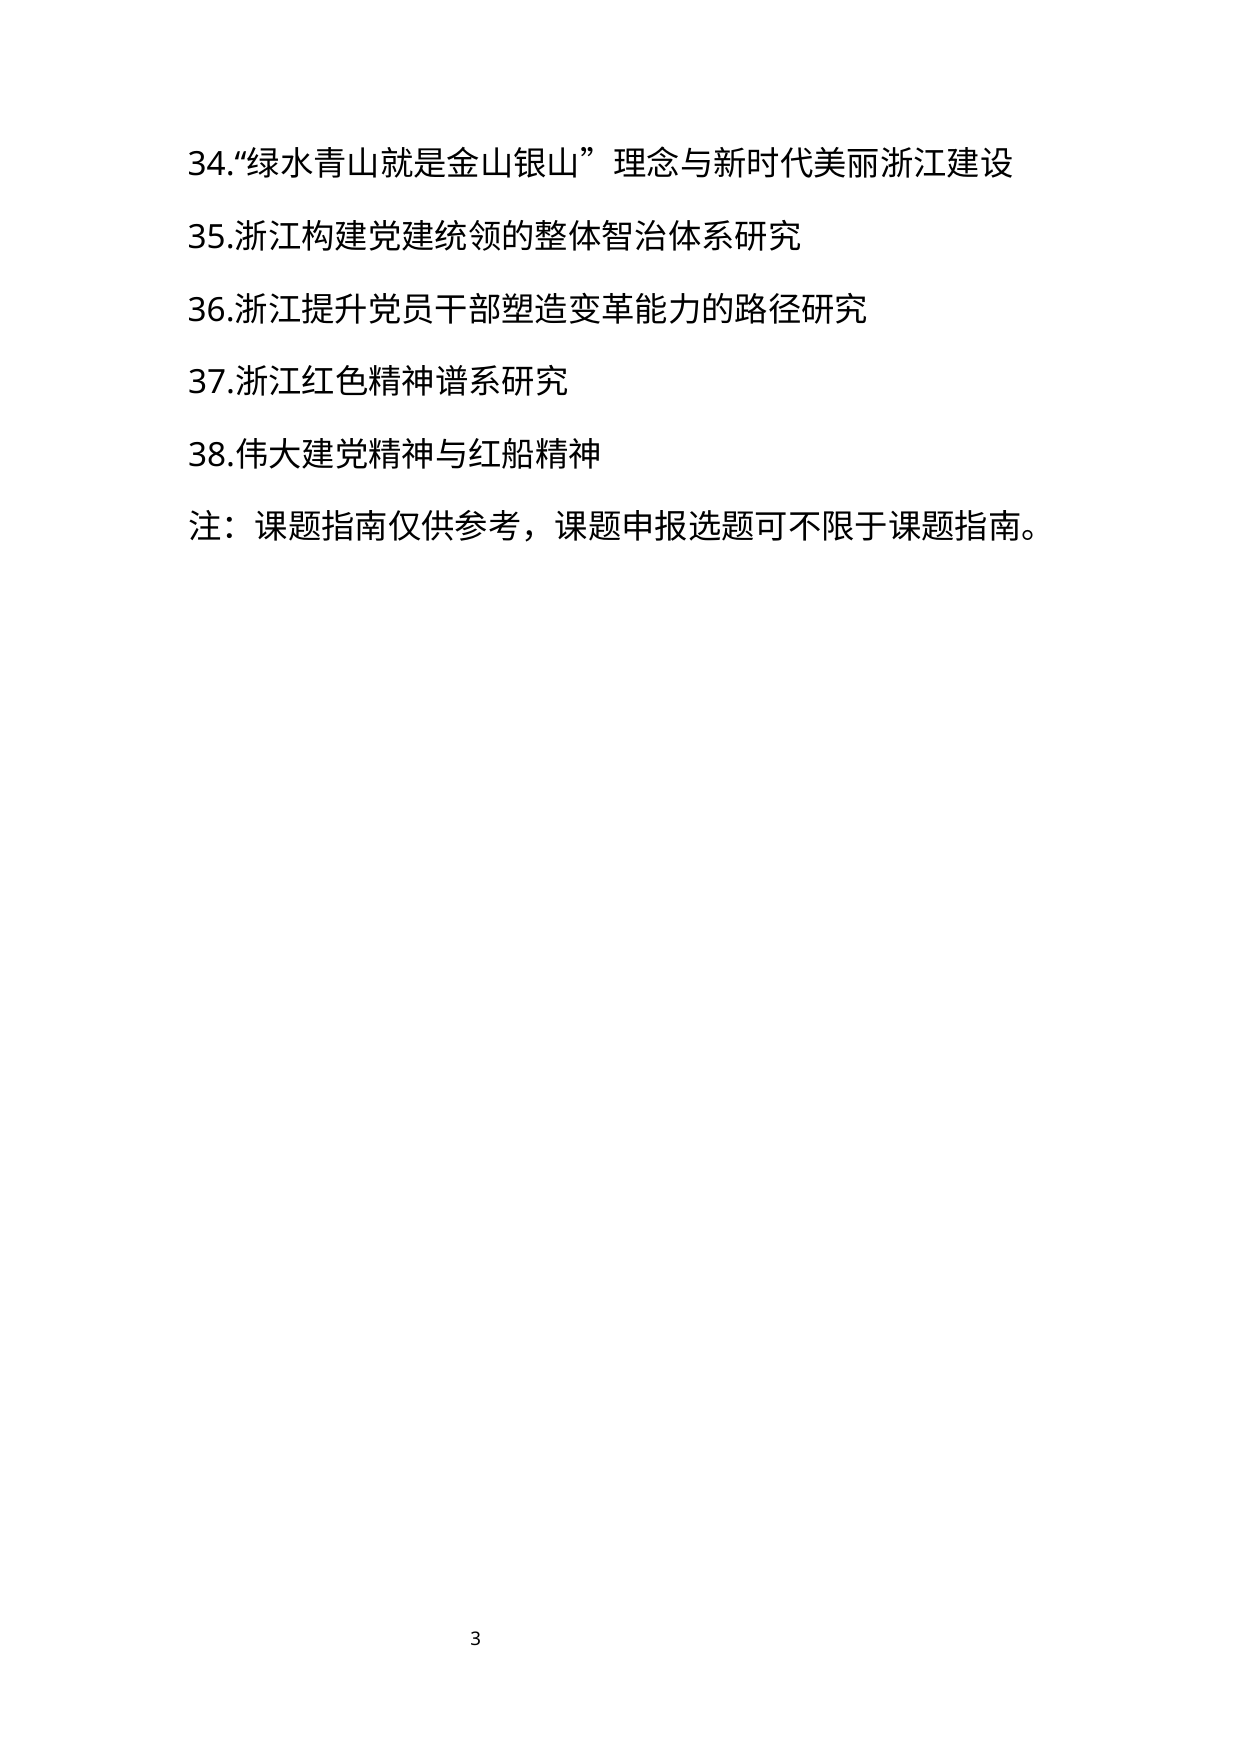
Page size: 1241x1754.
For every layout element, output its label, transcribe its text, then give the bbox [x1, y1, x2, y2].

text 36.浙江提升党员干部塑造变革能力的路径研究 [187, 282, 1053, 331]
text 38.伟大建党精神与红船精神 [187, 428, 1053, 476]
text 注：课题指南仅供参考，课题申报选题可不限于课题指南。 [187, 500, 1053, 548]
text 35.浙江构建党建统领的整体智治体系研究 [187, 210, 1053, 258]
text 37.浙江红色精神谱系研究 [187, 355, 1053, 403]
text 34.“绿水青山就是金山银山”理念与新时代美丽浙江建设 [187, 137, 1053, 186]
